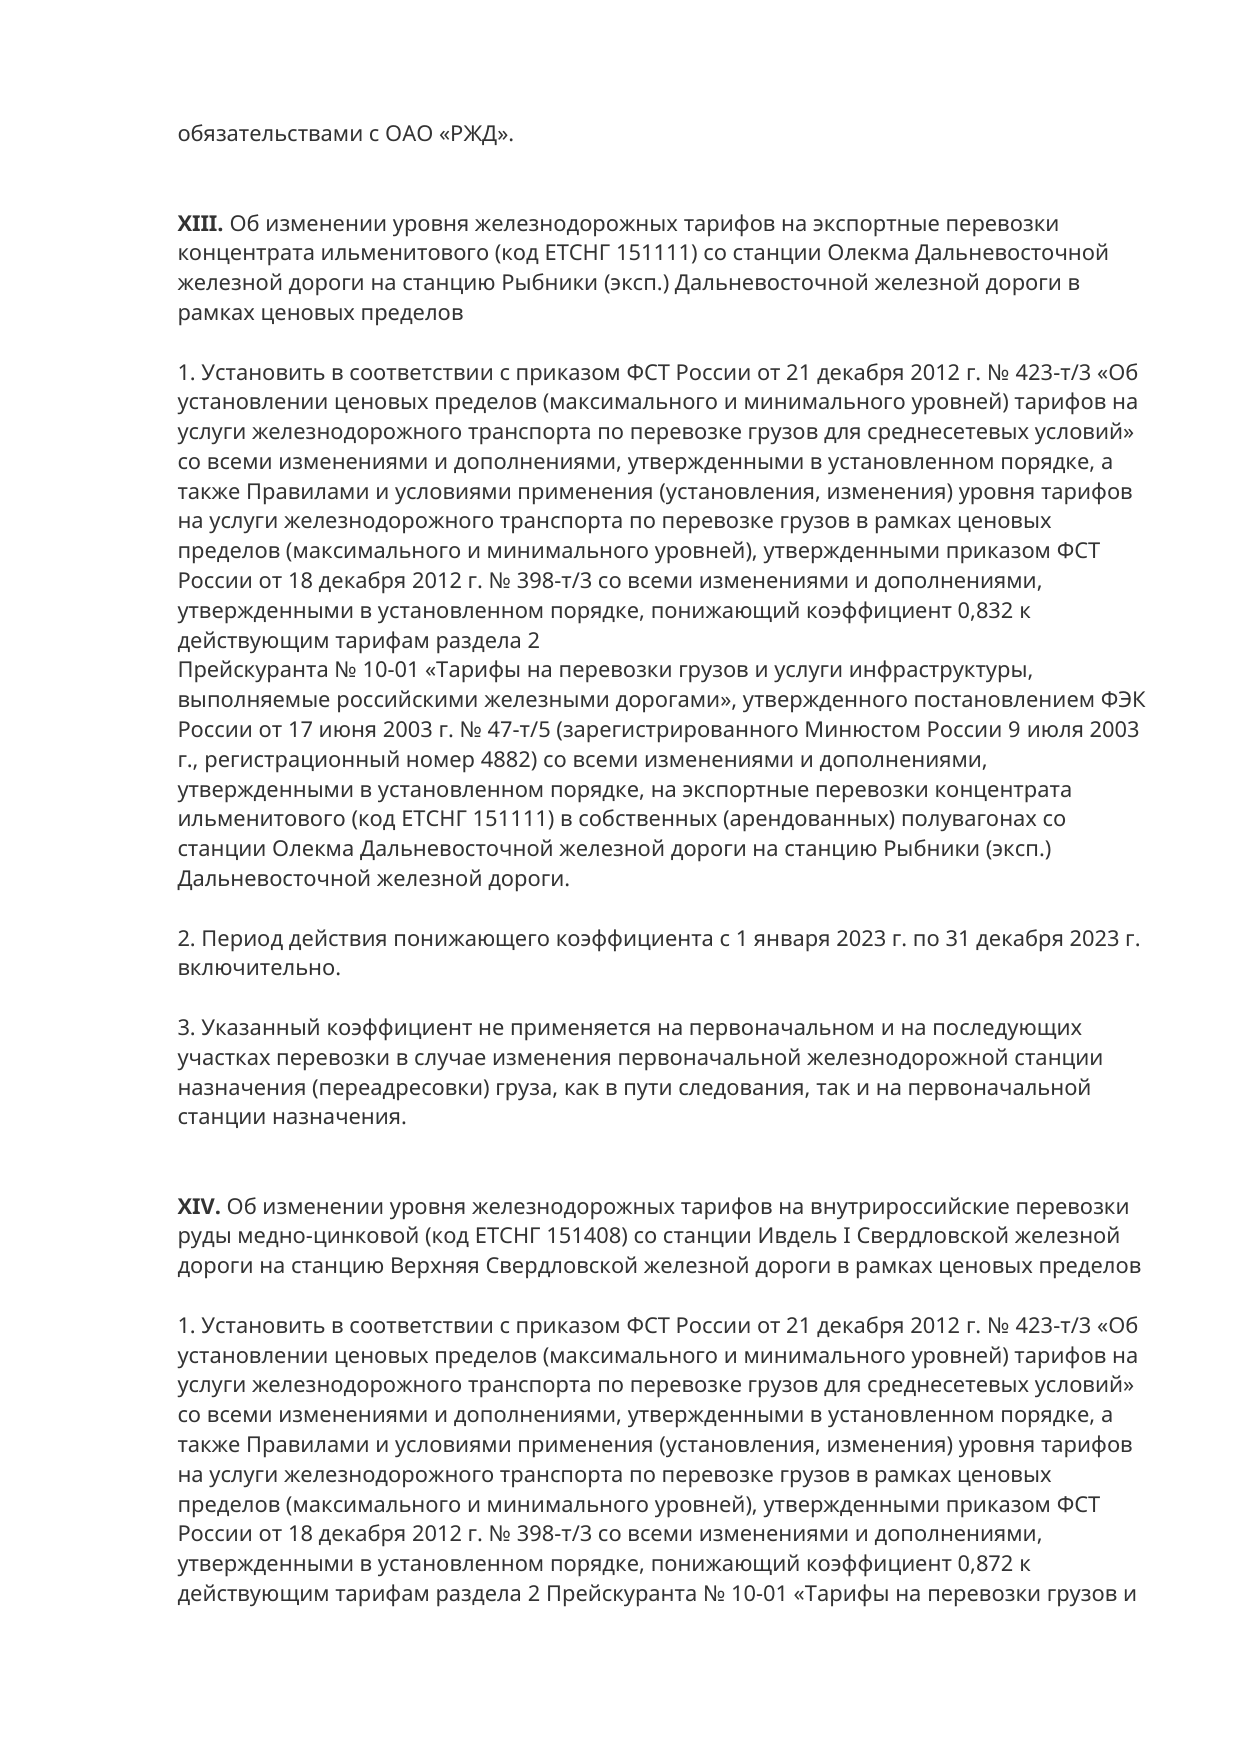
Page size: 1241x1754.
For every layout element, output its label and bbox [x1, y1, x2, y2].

text [177, 118, 1152, 1608]
